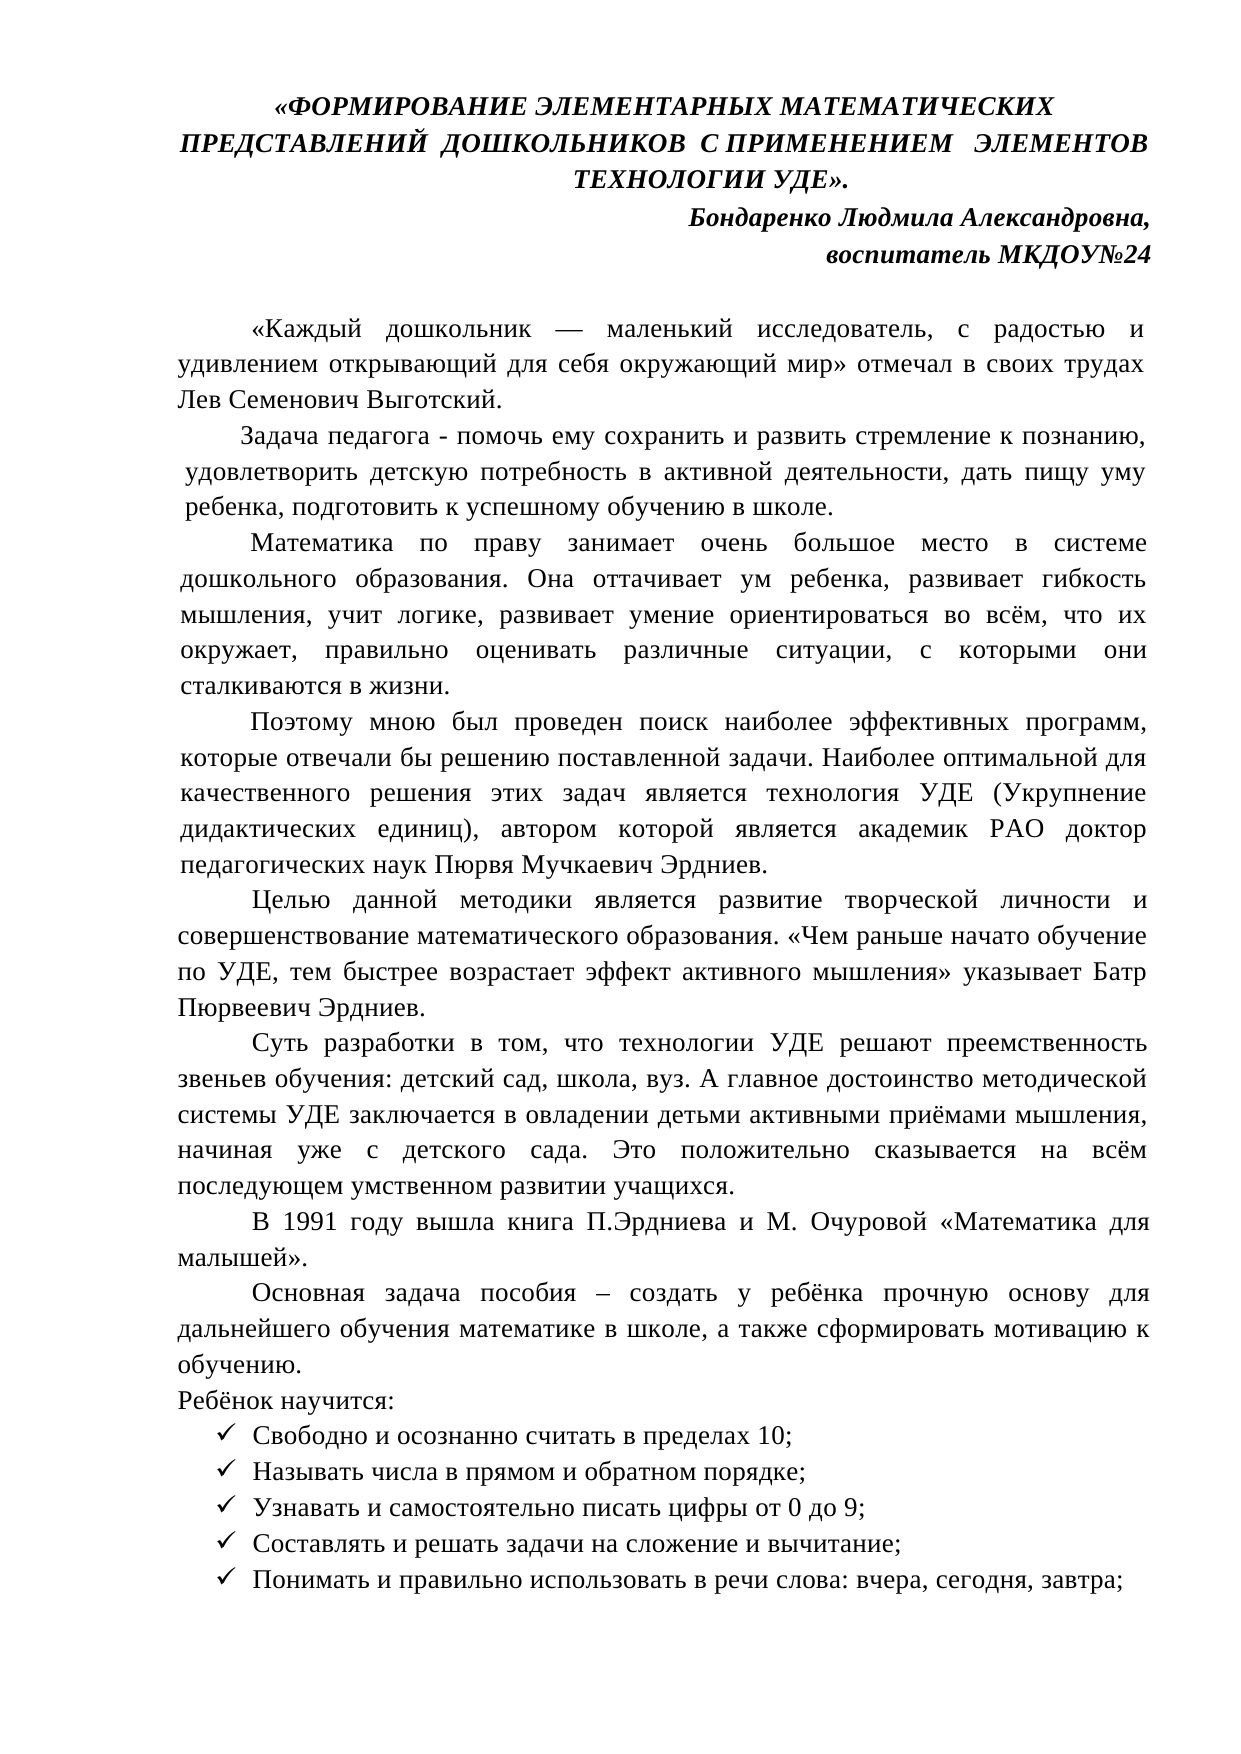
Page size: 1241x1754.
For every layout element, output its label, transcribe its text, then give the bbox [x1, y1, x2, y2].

text ПРЕДСТАВЛЕНИЙ ДОШКОЛЬНИКОВ С ПРИМЕНЕНИЕМ ЭЛЕМЕНТОВ ТЕХНОЛОГИИ УДЕ». [177, 127, 1152, 194]
text Бондаренко Людмила Александровна, [192, 201, 1152, 232]
list Называть числа в прямом и обратном порядке; [215, 1455, 1152, 1487]
text Математика по праву занимает очень большое место в системе дошкольного образования. Она оттачивает ум ребенка, развивает гибкость мышления, учит логике, развивает умение ориентироваться во всём, что их окружает, правильно оценивать различные ситуации, с которыми они сталкиваются в жизни. [180, 526, 1148, 700]
text Целью данной методики является развитие творческой личности и совершенствование математического образования. «Чем раньше начато обучение по УДЕ, тем быстрее возрастает эффект активного мышления» указывает Батр Пюрвеевич Эрдниев. [177, 883, 1149, 1022]
text Ребёнок научится: [177, 1384, 1152, 1415]
text «Каждый дошкольник — маленький исследователь, с радостью и удивлением открывающий для себя окружающий мир» отмечал в своих трудах Лев Семенович Выготский. [177, 312, 1146, 414]
text Задача педагога - помочь ему сохранить и развить стремление к познанию, удовлетворить детскую потребность в активной деятельности, дать пищу уму ребенка, подготовить к успешному обучению в школе. [185, 419, 1148, 522]
list Свободно и осознанно считать в пределах 10; [215, 1419, 1152, 1451]
text Суть разработки в том, что технологии УДЕ решают преемственность звеньев обучения: детский сад, школа, вуз. А главное достоинство методической системы УДЕ заключается в овладении детьми активными приёмами мышления, начиная уже с детского сада. Это положительно сказывается на всём последующем умственном развитии учащихся. [177, 1026, 1149, 1201]
list Составлять и решать задачи на сложение и вычитание; [215, 1527, 1152, 1558]
text Основная задача пособия – создать у ребёнка прочную основу для дальнейшего обучения математике в школе, а также сформировать мотивацию к обучению. [177, 1277, 1152, 1379]
text «ФОРМИРОВАНИЕ ЭЛЕМЕНТАРНЫХ МАТЕМАТИЧЕСКИХ [177, 90, 1152, 121]
list Узнавать и самостоятельно писать цифры от 0 до 9; [215, 1491, 1152, 1523]
list Понимать и правильно использовать в речи слова: вчера, сегодня, завтра; [215, 1563, 1152, 1594]
text воспитатель МКДОУ№24 [546, 238, 1152, 269]
text В 1991 году вышла книга П.Эрдниева и М. Очуровой «Математика для малышей». [177, 1205, 1152, 1272]
text Поэтому мною был проведен поиск наиболее эффективных программ, которые отвечали бы решению поставленной задачи. Наиболее оптимальной для качественного решения этих задач является технология УДЕ (Укрупнение дидактических единиц), автором которой является академик РАО доктор педагогических наук Пюрвя Мучкаевич Эрдниев. [180, 705, 1148, 879]
